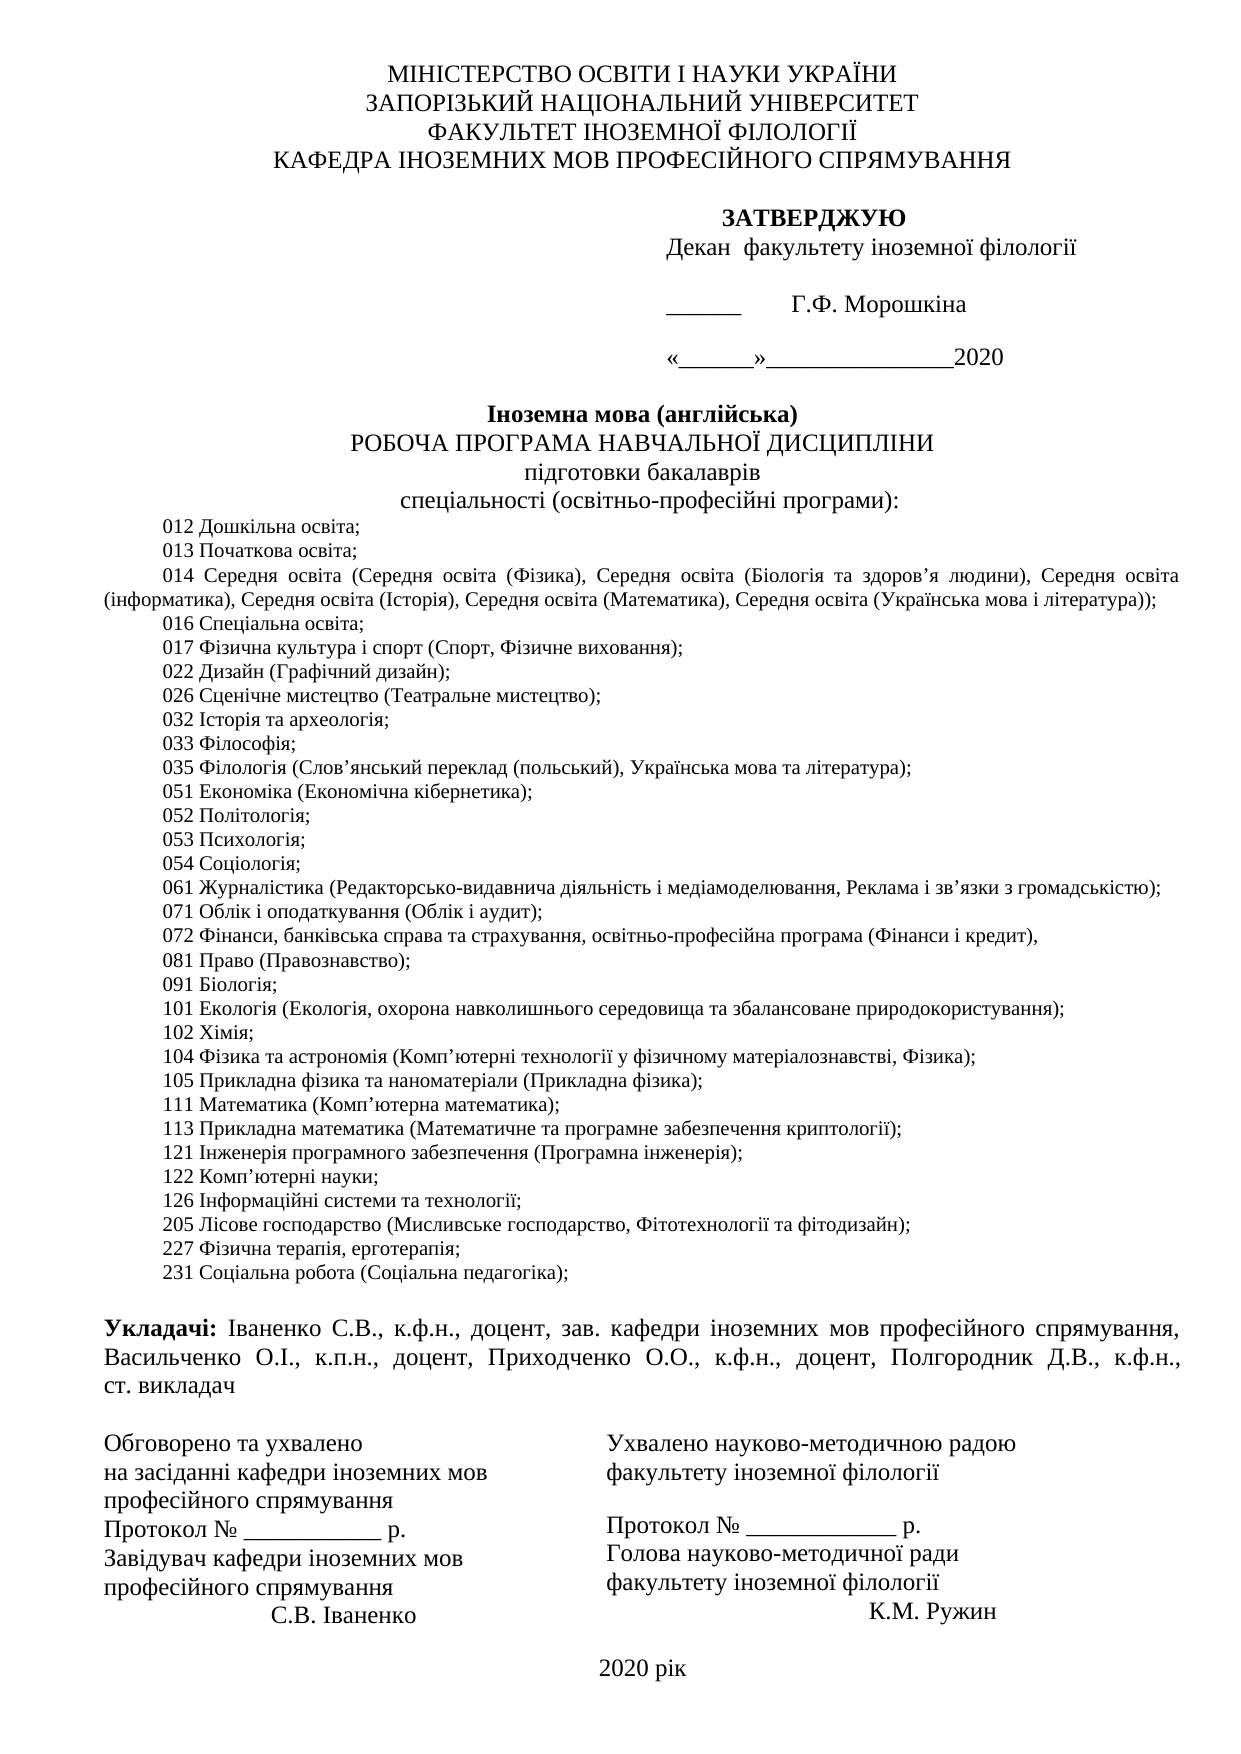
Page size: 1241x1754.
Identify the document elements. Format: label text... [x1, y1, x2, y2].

text «______»_______________2020 [103, 342, 1181, 371]
text 017 Фізична культура і спорт (Спорт, Фізичне виховання); [103, 635, 1181, 659]
text 014 Середня освіта (Середня освіта (Фізика), Середня освіта (Біологія та здоров’я людини), Середня освіта (інформатика), Середня освіта (Історія), Середня освіта (Математика), Середня освіта (Українська мова і література)); [103, 562, 1181, 611]
table_header Ухвалено науково-методичною радою факультету іноземної філології Протокол № ____________ р. Голова науково-методичної ради факультету іноземної філології К.М. Ружин [595, 1428, 1089, 1653]
text 205 Лісове господарство (Мисливське господарство, Фітотехнології та фітодизайн); [103, 1212, 1181, 1236]
text 026 Сценічне мистецтво (Театральне мистецтво); [103, 683, 1181, 707]
text 013 Початкова освіта; [103, 538, 1181, 562]
text 012 Дошкільна освіта; [103, 514, 1181, 538]
text 081 Право (Правознавство); [103, 947, 1181, 972]
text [103, 1653, 1181, 1682]
text ЗАПОРІЗЬКИЙ НАЦІОНАЛЬНИЙ УНІВЕРСИТЕТ [103, 88, 1181, 117]
text 022 Дизайн (Графічний дизайн); [103, 659, 1181, 683]
text 072 Фінанси, банківська справа та страхування, освітньо-професійна програма (Фінанси і кредит), [103, 923, 1181, 947]
text Укладачі: Іваненко С.В., к.ф.н., доцент, зав. кафедри іноземних мов професійного спрямування, Васильченко О.І., к.п.н., доцент, Приходченко О.О., к.ф.н., доцент, Полгородник Д.В., к.ф.н., ст. викладач [103, 1313, 1181, 1399]
text Кафедра ІНОЗЕМНИХ МОВ ПРОФЕСІЙНОГО СПРЯМУВАННЯ [103, 145, 1181, 174]
text 035 Філологія (Слов’янський переклад (польський), Українська мова та література); [103, 755, 1181, 779]
text ЗАТВЕРДЖУЮ [103, 203, 1181, 232]
text Декан факультету іноземної філології [666, 232, 1181, 260]
text РОБОЧА ПРОГРАМА НАВЧАЛЬНОЇ ДИСЦИПЛІНИ [103, 428, 1181, 457]
text 105 Прикладна фізика та наноматеріали (Прикладна фізика); [103, 1068, 1181, 1092]
text 054 Соціологія; [103, 851, 1181, 875]
text 101 Екологія (Екологія, охорона навколишнього середовища та збалансоване природокористування); [103, 996, 1181, 1020]
text 053 Психологія; [103, 827, 1181, 851]
text спеціальності (освітньо-професійні програми): [103, 486, 1181, 514]
text 121 Інженерія програмного забезпечення (Програмна інженерія); [103, 1140, 1181, 1164]
text Іноземна мова (англійська) [103, 399, 1181, 428]
text 104 Фізика та астрономія (Комп’ютерні технології у фізичному матеріалознавстві, Фізика); [103, 1044, 1181, 1068]
text підготовки бакалаврів [103, 457, 1181, 486]
text 122 Комп’ютерні науки; [103, 1164, 1181, 1188]
text 126 Інформаційні системи та технології; [103, 1188, 1181, 1212]
text 016 Спеціальна освіта; [103, 611, 1181, 635]
text МІНІСТЕРСТВО ОСВІТИ І НАУКИ УКРАЇНИ [103, 59, 1181, 88]
text 052 Політологія; [103, 803, 1181, 827]
text 111 Математика (Комп’ютерна математика); [103, 1092, 1181, 1116]
text 102 Хімія; [103, 1020, 1181, 1044]
text Факультет ІНОЗЕМНОЇ ФІЛОЛОГІЇ [103, 117, 1181, 145]
text 033 Філософія; [103, 731, 1181, 755]
text 227 Фізична терапія, ерготерапія; [103, 1236, 1181, 1260]
text 071 Облік і оподаткування (Облік і аудит); [103, 899, 1181, 923]
text 051 Економіка (Економічна кібернетика); [103, 779, 1181, 803]
text 231 Соціальна робота (Соціальна педагогіка); [103, 1260, 1181, 1284]
text 061 Журналістика (Редакторсько-видавнича діяльність і медіамоделювання, Реклама і зв’язки з громадськістю); [103, 875, 1181, 899]
table_header Обговорено та ухвалено на засіданні кафедри іноземних мов професійного спрямування Протокол № ___________ р. Завідувач кафедри іноземних мов професійного спрямування С.В. Іваненко [92, 1428, 595, 1653]
text 113 Прикладна математика (Математичне та програмне забезпечення криптології); [103, 1116, 1181, 1140]
text ______ Г.Ф. Морошкіна [666, 289, 1181, 318]
text 091 Біологія; [103, 972, 1181, 996]
text 032 Історія та археологія; [103, 707, 1181, 731]
